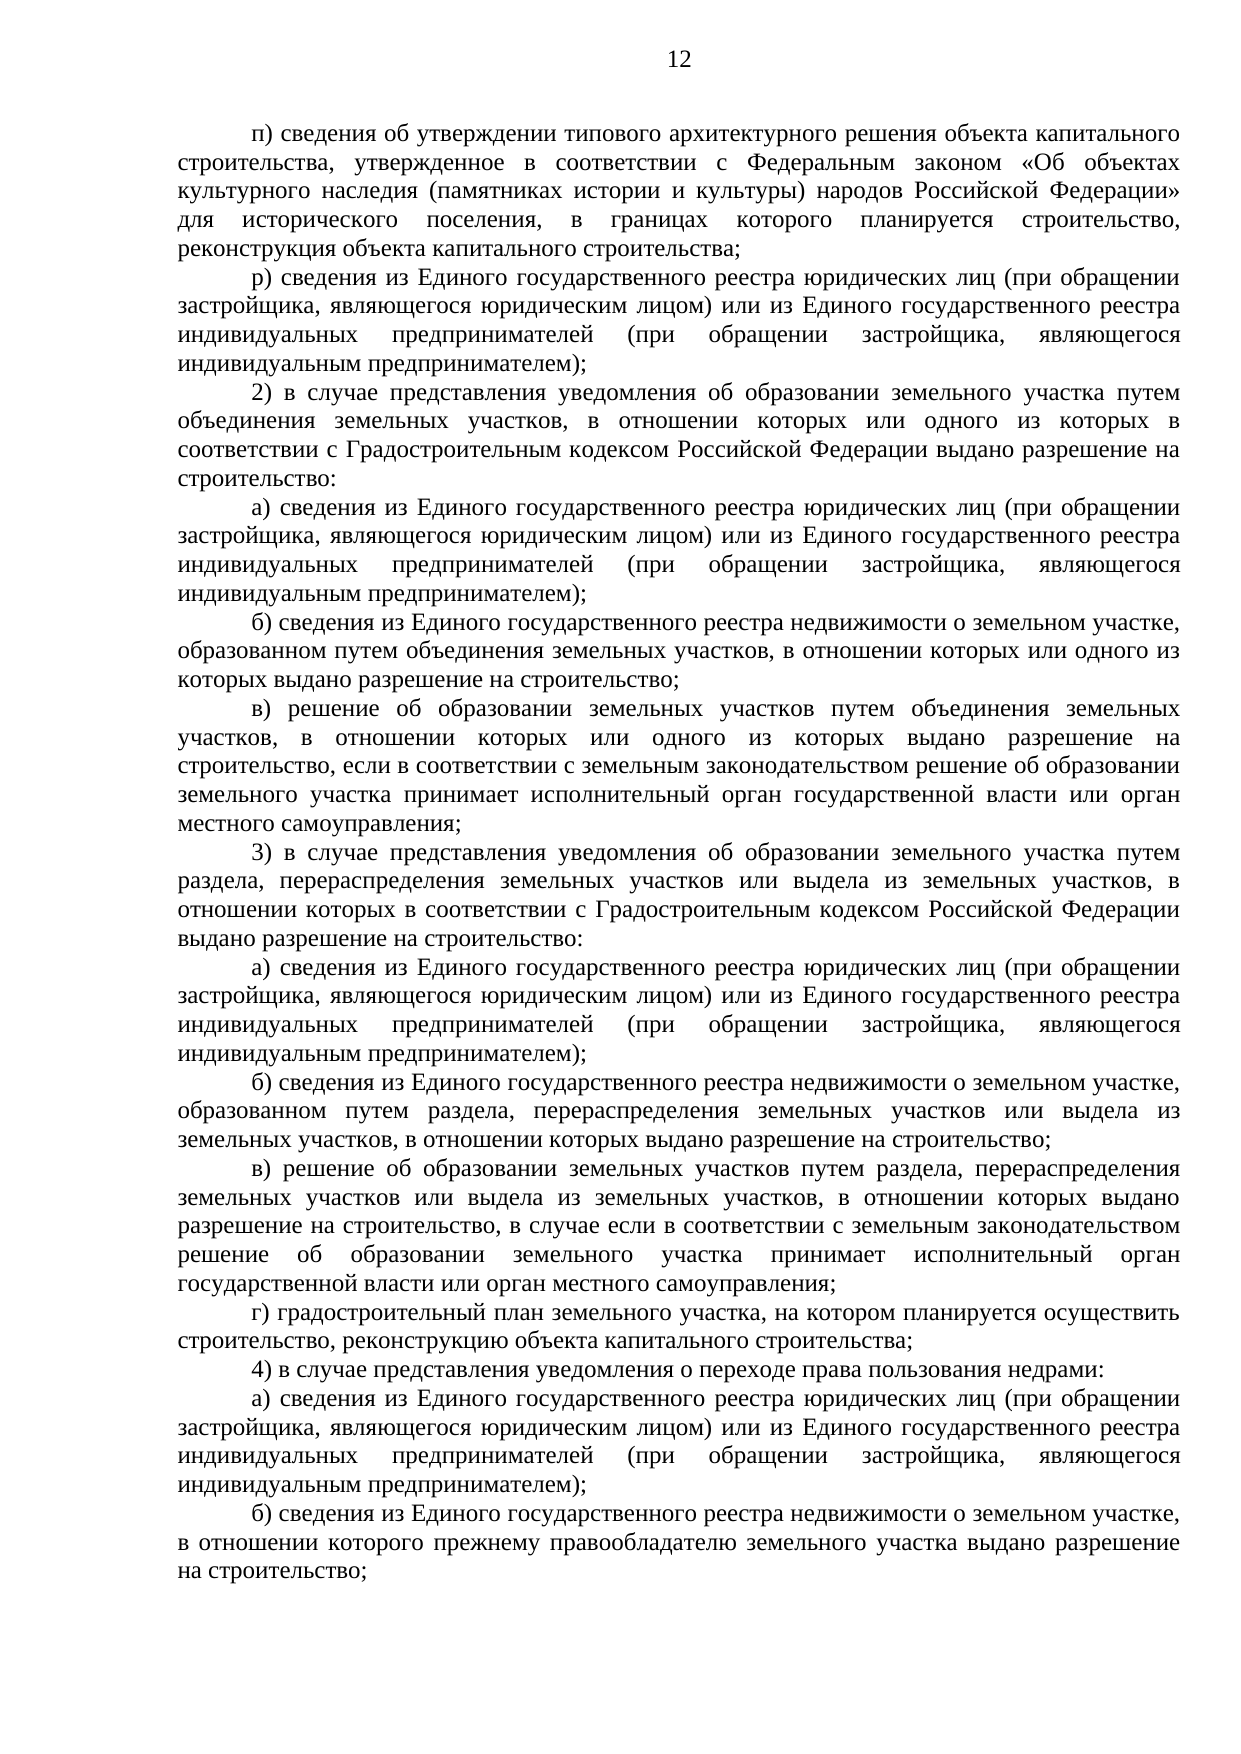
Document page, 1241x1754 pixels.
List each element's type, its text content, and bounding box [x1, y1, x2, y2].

text 2) в случае представления уведомления об образовании земельного участка путем объединения земельных участков, в отношении которых или одного из которых в соответствии с Градостроительным кодексом Российской Федерации выдано разрешение на строительство: [177, 377, 1181, 492]
text г) градостроительный план земельного участка, на котором планируется осуществить строительство, реконструкцию объекта капитального строительства; [177, 1297, 1181, 1354]
text р) сведения из Единого государственного реестра юридических лиц (при обращении застройщика, являющегося юридическим лицом) или из Единого государственного реестра индивидуальных предпринимателей (при обращении застройщика, являющегося индивидуальным предпринимателем); [177, 262, 1181, 377]
text в) решение об образовании земельных участков путем раздела, перераспределения земельных участков или выдела из земельных участков, в отношении которых выдано разрешение на строительство, в случае если в соответствии с земельным законодательством решение об образовании земельного участка принимает исполнительный орган государственной власти или орган местного самоуправления; [177, 1153, 1181, 1297]
text б) сведения из Единого государственного реестра недвижимости о земельном участке, образованном путем раздела, перераспределения земельных участков или выдела из земельных участков, в отношении которых выдано разрешение на строительство; [177, 1067, 1181, 1153]
text б) сведения из Единого государственного реестра недвижимости о земельном участке, в отношении которого прежнему правообладателю земельного участка выдано разрешение на строительство; [177, 1498, 1181, 1584]
text 3) в случае представления уведомления об образовании земельного участка путем раздела, перераспределения земельных участков или выдела из земельных участков, в отношении которых в соответствии с Градостроительным кодексом Российской Федерации выдано разрешение на строительство: [177, 837, 1181, 952]
text 4) в случае представления уведомления о переходе права пользования недрами: [177, 1354, 1181, 1383]
text б) сведения из Единого государственного реестра недвижимости о земельном участке, образованном путем объединения земельных участков, в отношении которых или одного из которых выдано разрешение на строительство; [177, 607, 1181, 693]
text в) решение об образовании земельных участков путем объединения земельных участков, в отношении которых или одного из которых выдано разрешение на строительство, если в соответствии с земельным законодательством решение об образовании земельного участка принимает исполнительный орган государственной власти или орган местного самоуправления; [177, 693, 1181, 837]
text п) сведения об утверждении типового архитектурного решения объекта капитального строительства, утвержденное в соответствии с Федеральным законом «Об объектах культурного наследия (памятниках истории и культуры) народов Российской Федерации» для исторического поселения, в границах которого планируется строительство, реконструкция объекта капитального строительства; [177, 118, 1181, 262]
